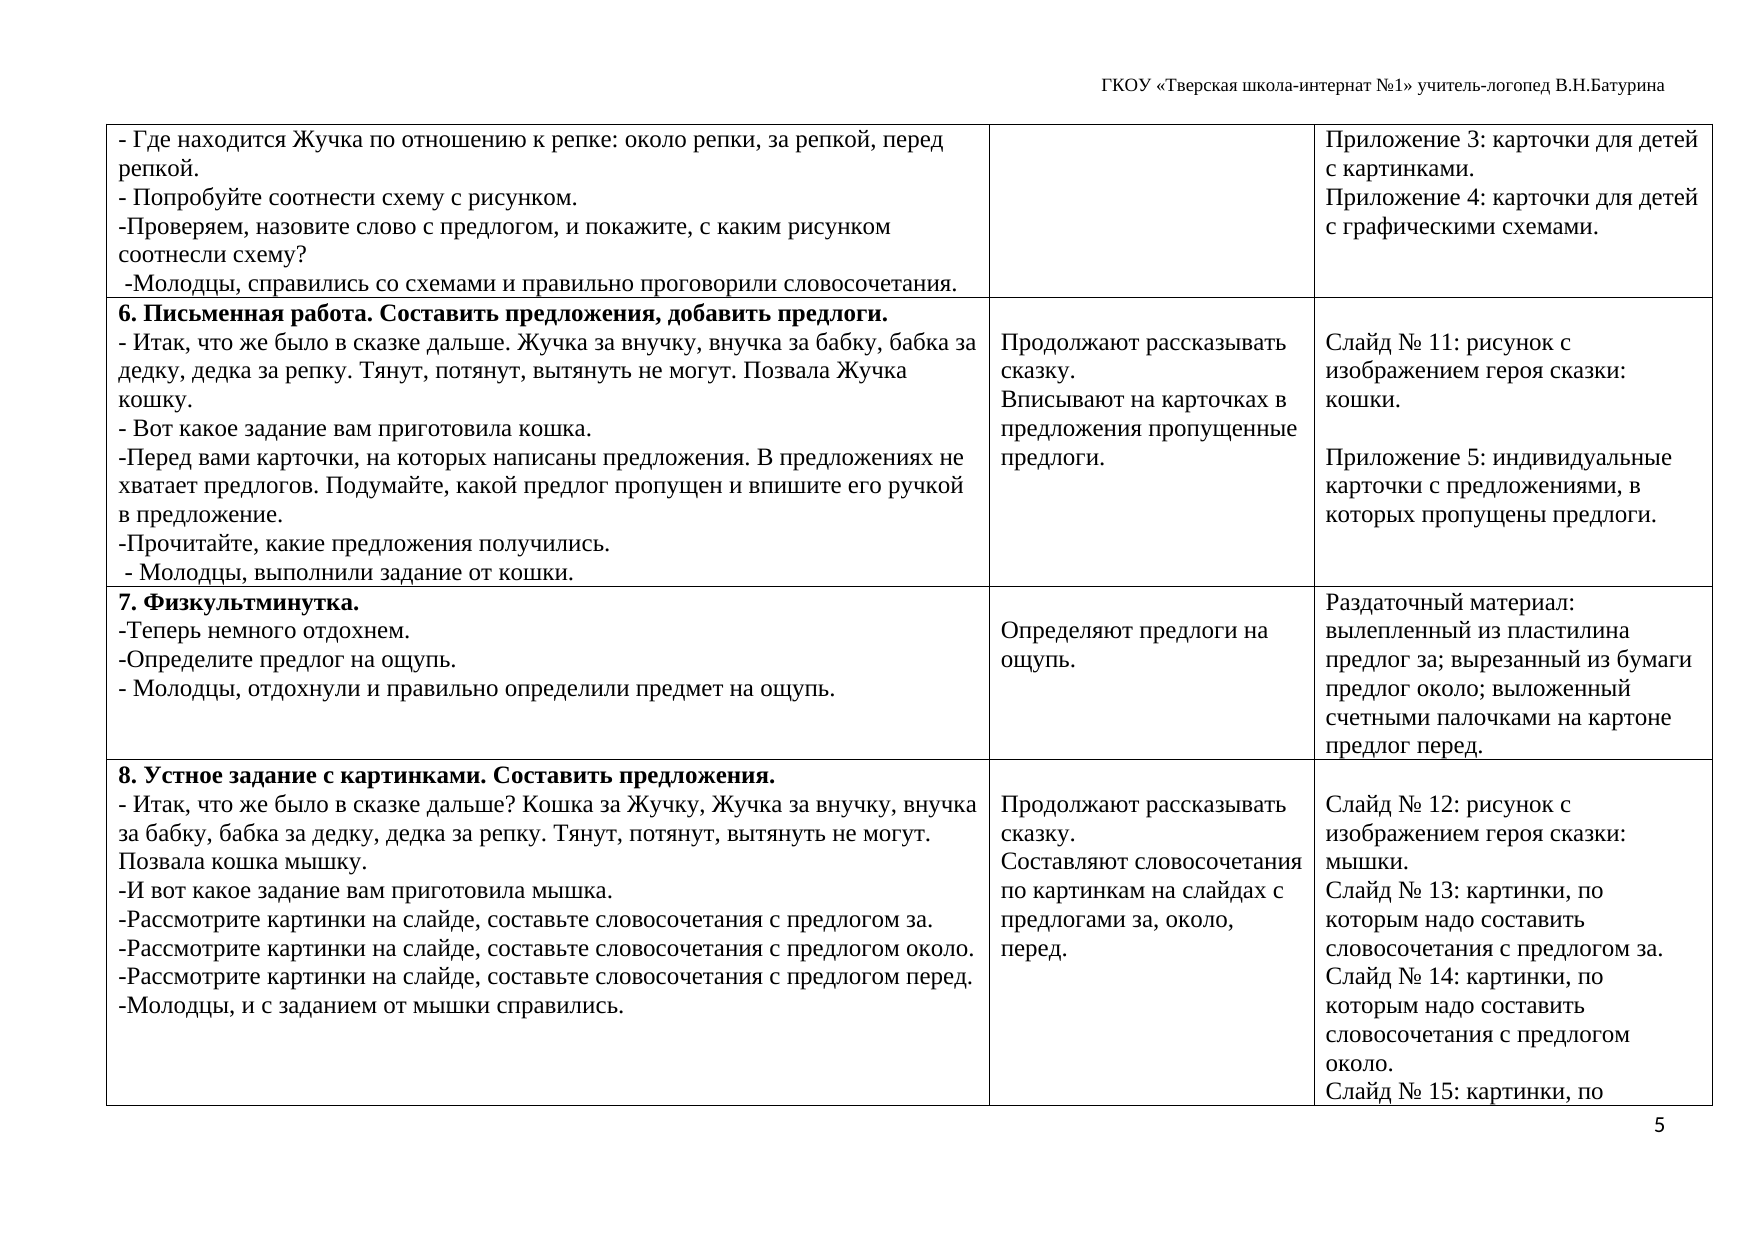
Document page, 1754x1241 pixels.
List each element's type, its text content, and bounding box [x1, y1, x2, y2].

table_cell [1315, 125, 1712, 297]
table_cell Раздаточный материал: вылепленный из пластилина предлог за; вырезанный из бумаги предлог около; выложенный счетными палочками на картоне предлог перед. [1315, 587, 1712, 759]
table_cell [107, 125, 989, 297]
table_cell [990, 760, 1314, 1105]
table_cell Слайд № 11: рисунок с изображением героя сказки: кошки. Приложение 5: индивидуальные карточки с предложениями, в которых пропущены предлоги. [1315, 298, 1712, 586]
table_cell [990, 125, 1314, 297]
table_cell Продолжают рассказывать сказку. Вписывают на карточках в предложения пропущенные предлоги. [990, 298, 1314, 586]
table_cell 7. Физкультминутка. -Теперь немного отдохнем. -Определите предлог на ощупь. - Молодцы, отдохнули и правильно определили предмет на ощупь. [107, 587, 989, 759]
table_cell Определяют предлоги на ощупь. [990, 587, 1314, 759]
table_cell 6. Письменная работа. Составить предложения, добавить предлоги. - Итак, что же было в сказке дальше. Жучка за внучку, внучка за бабку, бабка за дедку, дедка за репку. Тянут, потянут, вытянуть не могут. Позвала Жучка кошку. - Вот какое задание вам приготовила кошка. -Перед вами карточки, на которых написаны предложения. В предложениях не хватает предлогов. Подумайте, какой предлог пропущен и впишите его ручкой в предложение. -Прочитайте, какие предложения получились. - Молодцы, выполнили задание от кошки. [107, 298, 989, 586]
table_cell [107, 760, 989, 1105]
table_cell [1315, 760, 1712, 1105]
